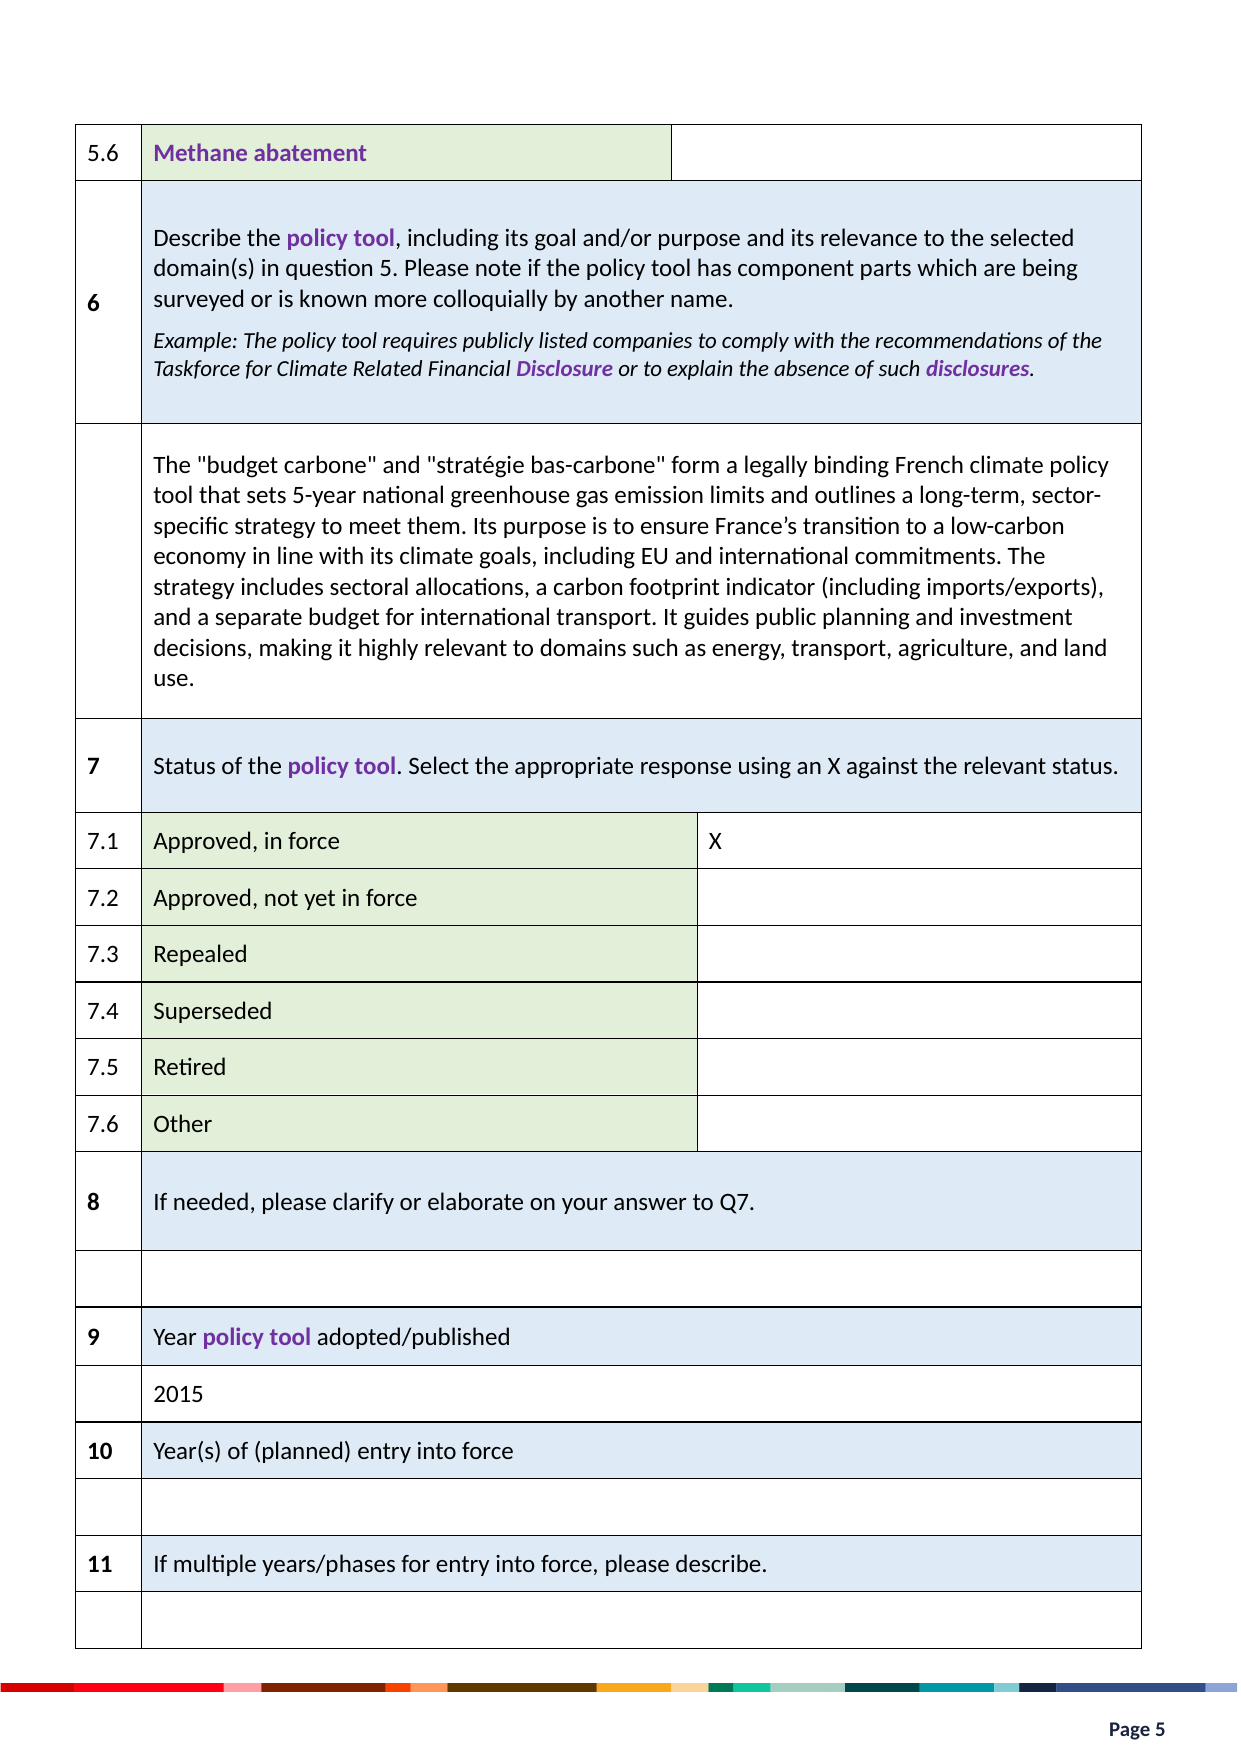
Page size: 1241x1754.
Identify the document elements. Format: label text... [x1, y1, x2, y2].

table_cell 7.4 [76, 983, 141, 1038]
table_cell 7.3 [76, 926, 141, 981]
table_cell [76, 1251, 141, 1306]
table_cell [698, 869, 1141, 925]
table_cell Other [142, 1096, 697, 1151]
table_cell [142, 1592, 1141, 1648]
table_cell Year(s) of (planned) entry into force [142, 1423, 1141, 1478]
table_cell [142, 1479, 1141, 1534]
table_cell Repealed [142, 926, 697, 981]
table_cell [698, 926, 1141, 981]
table_cell X [698, 813, 1141, 868]
table_cell [698, 1039, 1141, 1094]
table_cell 7.1 [76, 813, 141, 868]
table_cell [76, 424, 141, 718]
table_cell [142, 1251, 1141, 1306]
picture [0, 1683, 1236, 1692]
table_cell 11 [76, 1536, 141, 1591]
table_cell [698, 983, 1141, 1038]
table_cell [76, 1366, 141, 1421]
table_cell 9 [76, 1308, 141, 1365]
table_cell Status of the policy tool. Select the appropriate response using an X against the relevant status. [142, 719, 1141, 812]
table_cell 7.6 [76, 1096, 141, 1151]
table_cell 7.5 [76, 1039, 141, 1094]
table_cell 8 [76, 1152, 141, 1250]
table_cell 10 [76, 1423, 141, 1478]
table_cell [672, 125, 1141, 180]
table_cell Describe the policy tool, including its goal and/or purpose and its relevance to the selected domain(s) in question 5. Please note if the policy tool has component parts which are being surveyed or is known more colloquially by another name. Example: The policy tool requires publicly listed companies to comply with the recommendations of the Taskforce for Climate Related Financial Disclosure or to explain the absence of such disclosures. [142, 181, 1141, 423]
table_cell 2015 [142, 1366, 1141, 1421]
table_cell [698, 1096, 1141, 1151]
table_cell The "budget carbone" and "stratégie bas-carbone" form a legally binding French climate policy tool that sets 5-year national greenhouse gas emission limits and outlines a long-term, sector-specific strategy to meet them. Its purpose is to ensure France’s transition to a low-carbon economy in line with its climate goals, including EU and international commitments. The strategy includes sectoral allocations, a carbon footprint indicator (including imports/exports), and a separate budget for international transport. It guides public planning and investment decisions, making it highly relevant to domains such as energy, transport, agriculture, and land use. [142, 424, 1141, 718]
table_cell Superseded [142, 983, 697, 1038]
table_cell Methane abatement [142, 125, 671, 180]
table_cell If needed, please clarify or elaborate on your answer to Q7. [142, 1152, 1141, 1250]
table_cell Year policy tool adopted/published [142, 1308, 1141, 1365]
table_cell 7.2 [76, 869, 141, 925]
table_cell Approved, in force [142, 813, 697, 868]
table_cell If multiple years/phases for entry into force, please describe. [142, 1536, 1141, 1591]
table_cell Approved, not yet in force [142, 869, 697, 925]
table_cell 6 [76, 181, 141, 423]
table_cell [76, 1592, 141, 1648]
table_cell [76, 1479, 141, 1534]
table_cell 7 [76, 719, 141, 812]
table_cell Retired [142, 1039, 697, 1094]
table_cell 5.6 [76, 125, 141, 180]
